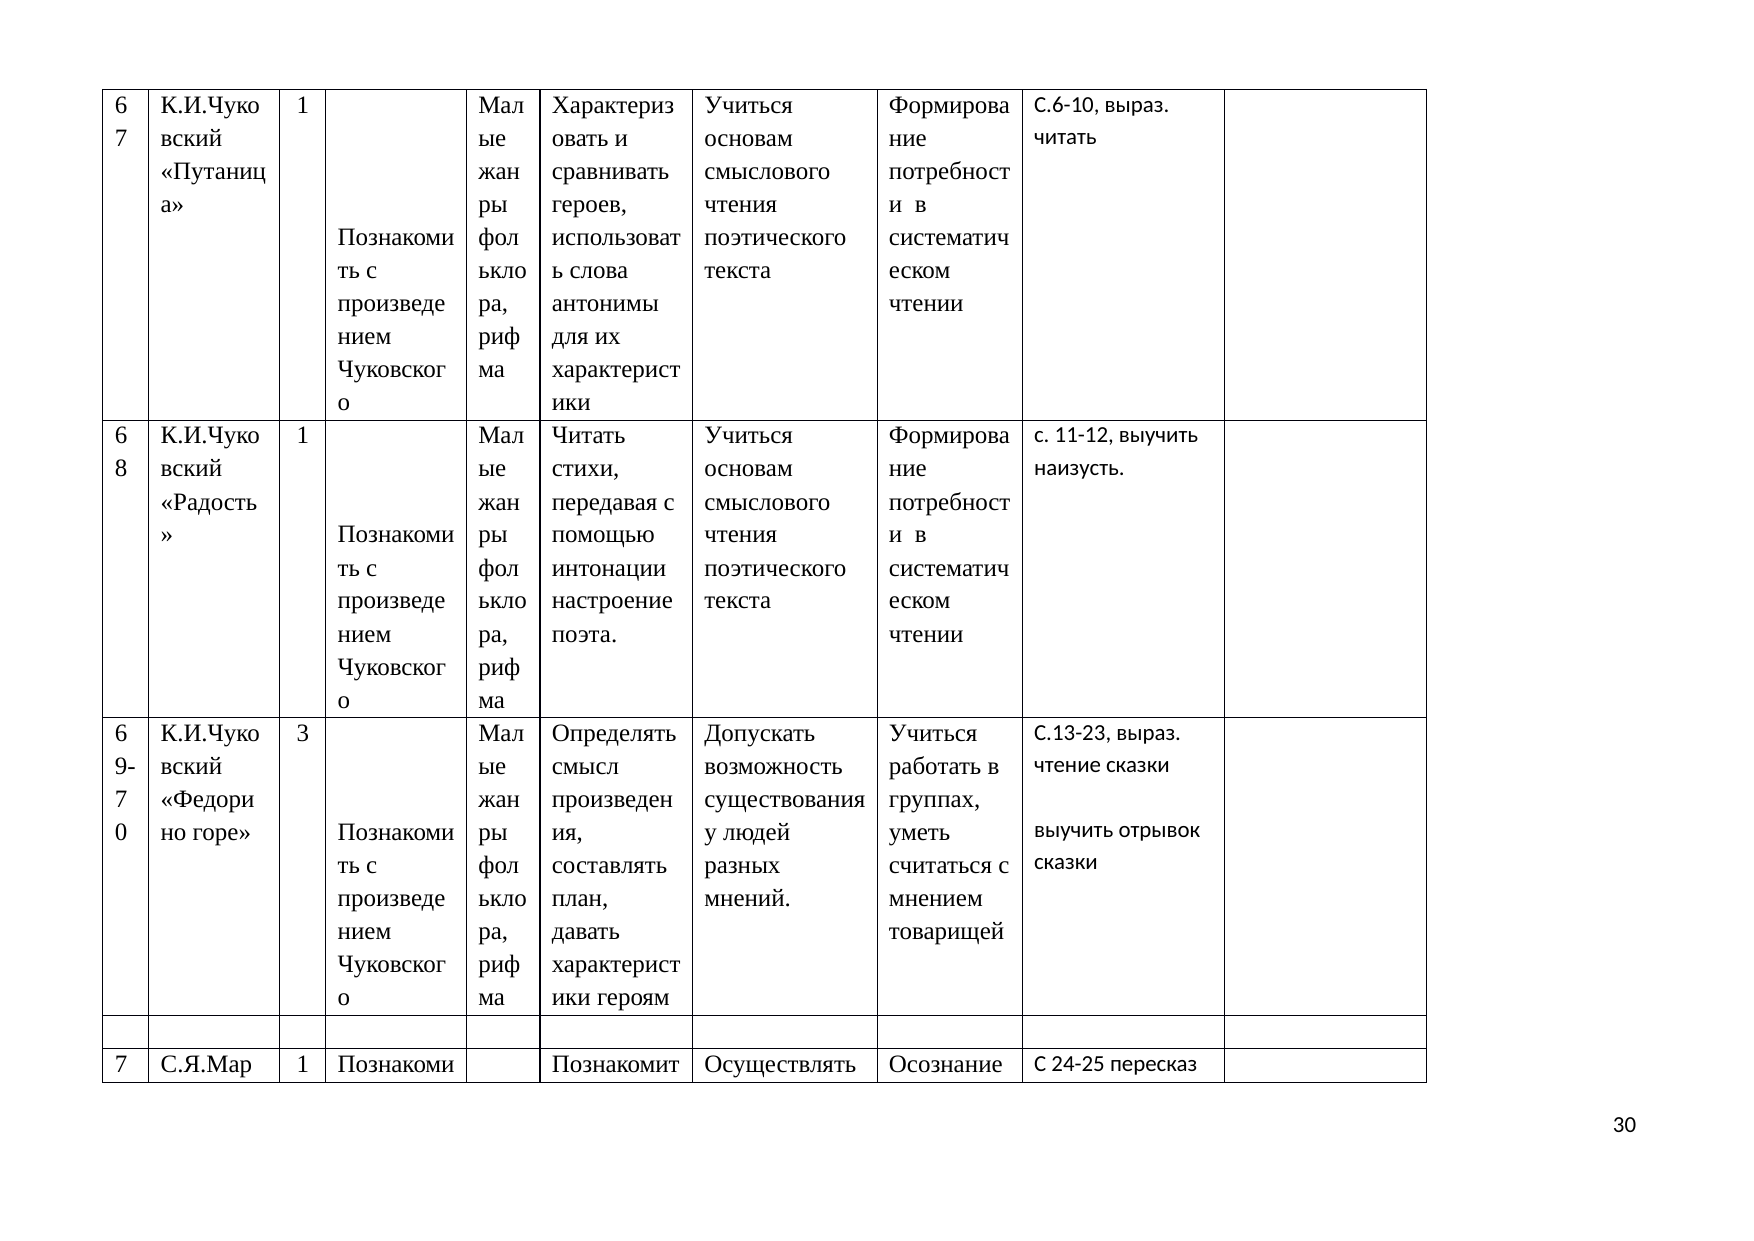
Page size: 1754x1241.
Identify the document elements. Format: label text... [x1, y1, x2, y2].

table_cell [467, 1049, 539, 1082]
table_cell [326, 1016, 466, 1048]
table_cell 69-70 [103, 718, 148, 1015]
table_cell [1225, 90, 1426, 419]
table_cell 1 [280, 1049, 325, 1082]
table_cell 68 [103, 421, 148, 717]
table_cell 1 [280, 421, 325, 717]
table_cell С 24-25 пересказ [1023, 1049, 1224, 1082]
table_cell [103, 1016, 148, 1048]
table_cell Допускать возможность существования у людей разных мнений. [693, 718, 877, 1015]
table_cell [467, 1016, 539, 1048]
table_cell Учиться работать в группах, уметь считаться с мнением товарищей [878, 718, 1022, 1015]
table_cell Формирование потребности в систематическом чтении [878, 421, 1022, 717]
table_cell Малые жанры фольклора, рифма [467, 421, 539, 717]
table_cell Познакомить с произведением Чуковского [326, 718, 466, 1015]
table_cell Характеризовать и сравнивать героев, использовать слова антонимы для их характеристики [541, 90, 692, 419]
table_cell [1023, 1016, 1224, 1048]
table_cell 71 [103, 1049, 148, 1082]
table_cell С.6-10, выраз. читать [1023, 90, 1224, 419]
table_cell 67 [103, 90, 148, 419]
table_cell 3 [280, 718, 325, 1015]
table_cell [1225, 718, 1426, 1015]
table_cell [1225, 1016, 1426, 1048]
table_cell Познакомить с произведением Чуковского [326, 90, 466, 419]
table_cell С.Я.Маршак [149, 1049, 279, 1082]
table_cell Формирование потребности в систематическом чтении [878, 90, 1022, 419]
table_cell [693, 1049, 877, 1082]
table_cell с. 11-12, выучить наизусть. [1023, 421, 1224, 717]
table_cell [693, 1016, 877, 1048]
table_cell К.И.Чуковский «Радость» [149, 421, 279, 717]
table_cell Познакомить с произведением Чуковского [326, 421, 466, 717]
table_cell Учиться основам смыслового чтения поэтического текста [693, 90, 877, 419]
table_cell Малые жанры фольклора, рифма [467, 718, 539, 1015]
table_cell 1 [280, 90, 325, 419]
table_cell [541, 1049, 692, 1082]
table_cell К.И.Чуковский «Федорино горе» [149, 718, 279, 1015]
table_cell [541, 1016, 692, 1048]
table_cell Малые жанры фольклора, рифма [467, 90, 539, 419]
table_cell [280, 1016, 325, 1048]
table_cell Определять смысл произведения, составлять план, давать характеристики героям [541, 718, 692, 1015]
table_cell [1225, 421, 1426, 717]
table_cell Читать стихи, передавая с помощью интонации настроение поэта. [541, 421, 692, 717]
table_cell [326, 1049, 466, 1082]
table_cell [878, 1016, 1022, 1048]
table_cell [878, 1049, 1022, 1082]
table_cell С.13-23, выраз. чтение сказки выучить отрывок сказки [1023, 718, 1224, 1015]
table_cell [149, 1016, 279, 1048]
table_cell Учиться основам смыслового чтения поэтического текста [693, 421, 877, 717]
table_cell К.И.Чуковский «Путаница» [149, 90, 279, 419]
table_cell [1225, 1049, 1426, 1082]
